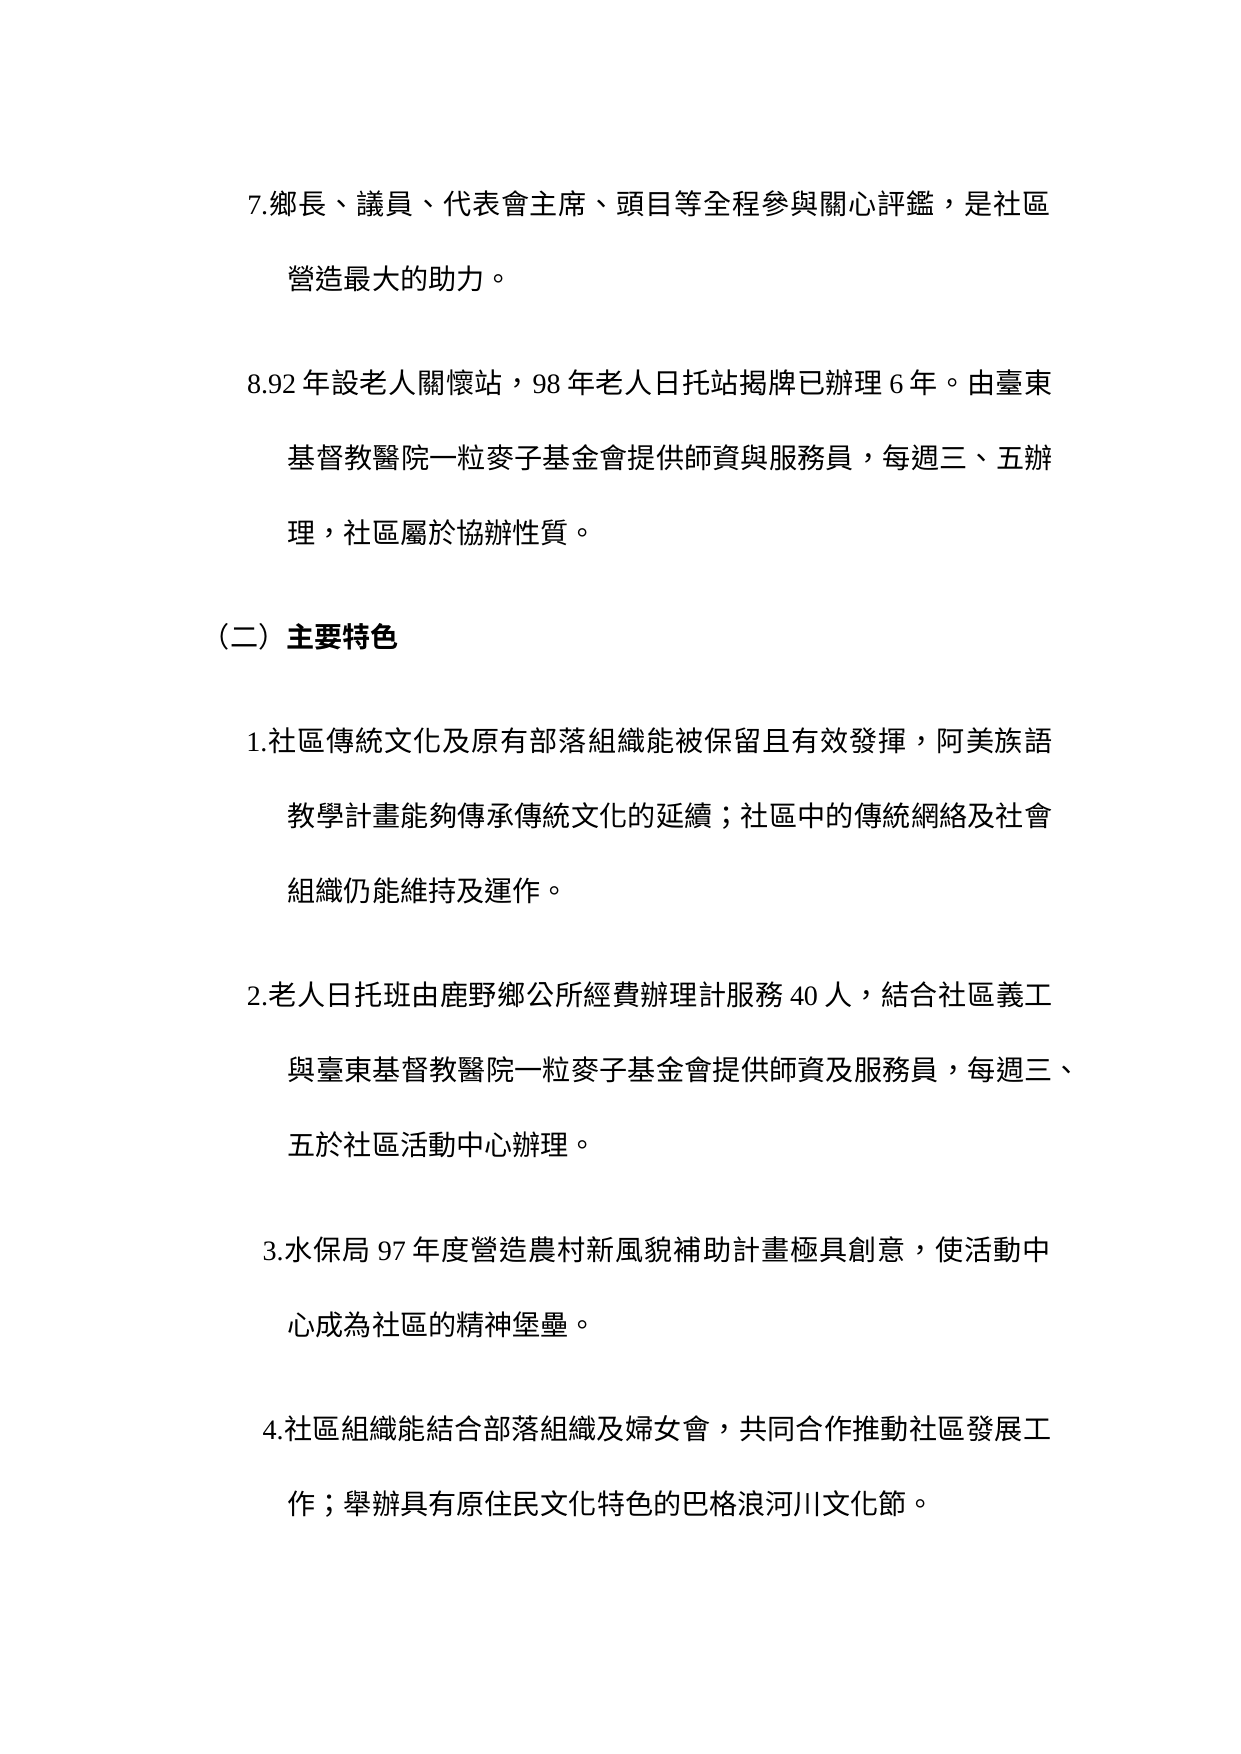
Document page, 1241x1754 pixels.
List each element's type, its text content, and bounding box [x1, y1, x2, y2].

text 2.老人日托班由鹿野鄉公所經費辦理計服務40人，結合社區義工與臺東基督教醫院一粒麥子基金會提供師資及服務員，每週三、五於社區活動中心辦理。 [225, 956, 1053, 1181]
text （二）主要特色 [187, 598, 1053, 673]
text 8.92年設老人關懷站，98年老人日托站揭牌已辦理6年。由臺東基督教醫院一粒麥子基金會提供師資與服務員，每週三、五辦理，社區屬於協辦性質。 [225, 344, 1053, 569]
text 7.鄉長、議員、代表會主席、頭目等全程參與關心評鑑，是社區營造最大的助力。 [225, 164, 1053, 314]
text 1.社區傳統文化及原有部落組織能被保留且有效發揮，阿美族語教學計畫能夠傳承傳統文化的延續；社區中的傳統網絡及社會組織仍能維持及運作。 [225, 702, 1053, 927]
text 3.水保局97年度營造農村新風貌補助計畫極具創意，使活動中心成為社區的精神堡壘。 [262, 1210, 1053, 1360]
text 4.社區組織能結合部落組織及婦女會，共同合作推動社區發展工作；舉辦具有原住民文化特色的巴格浪河川文化節。 [262, 1389, 1053, 1539]
